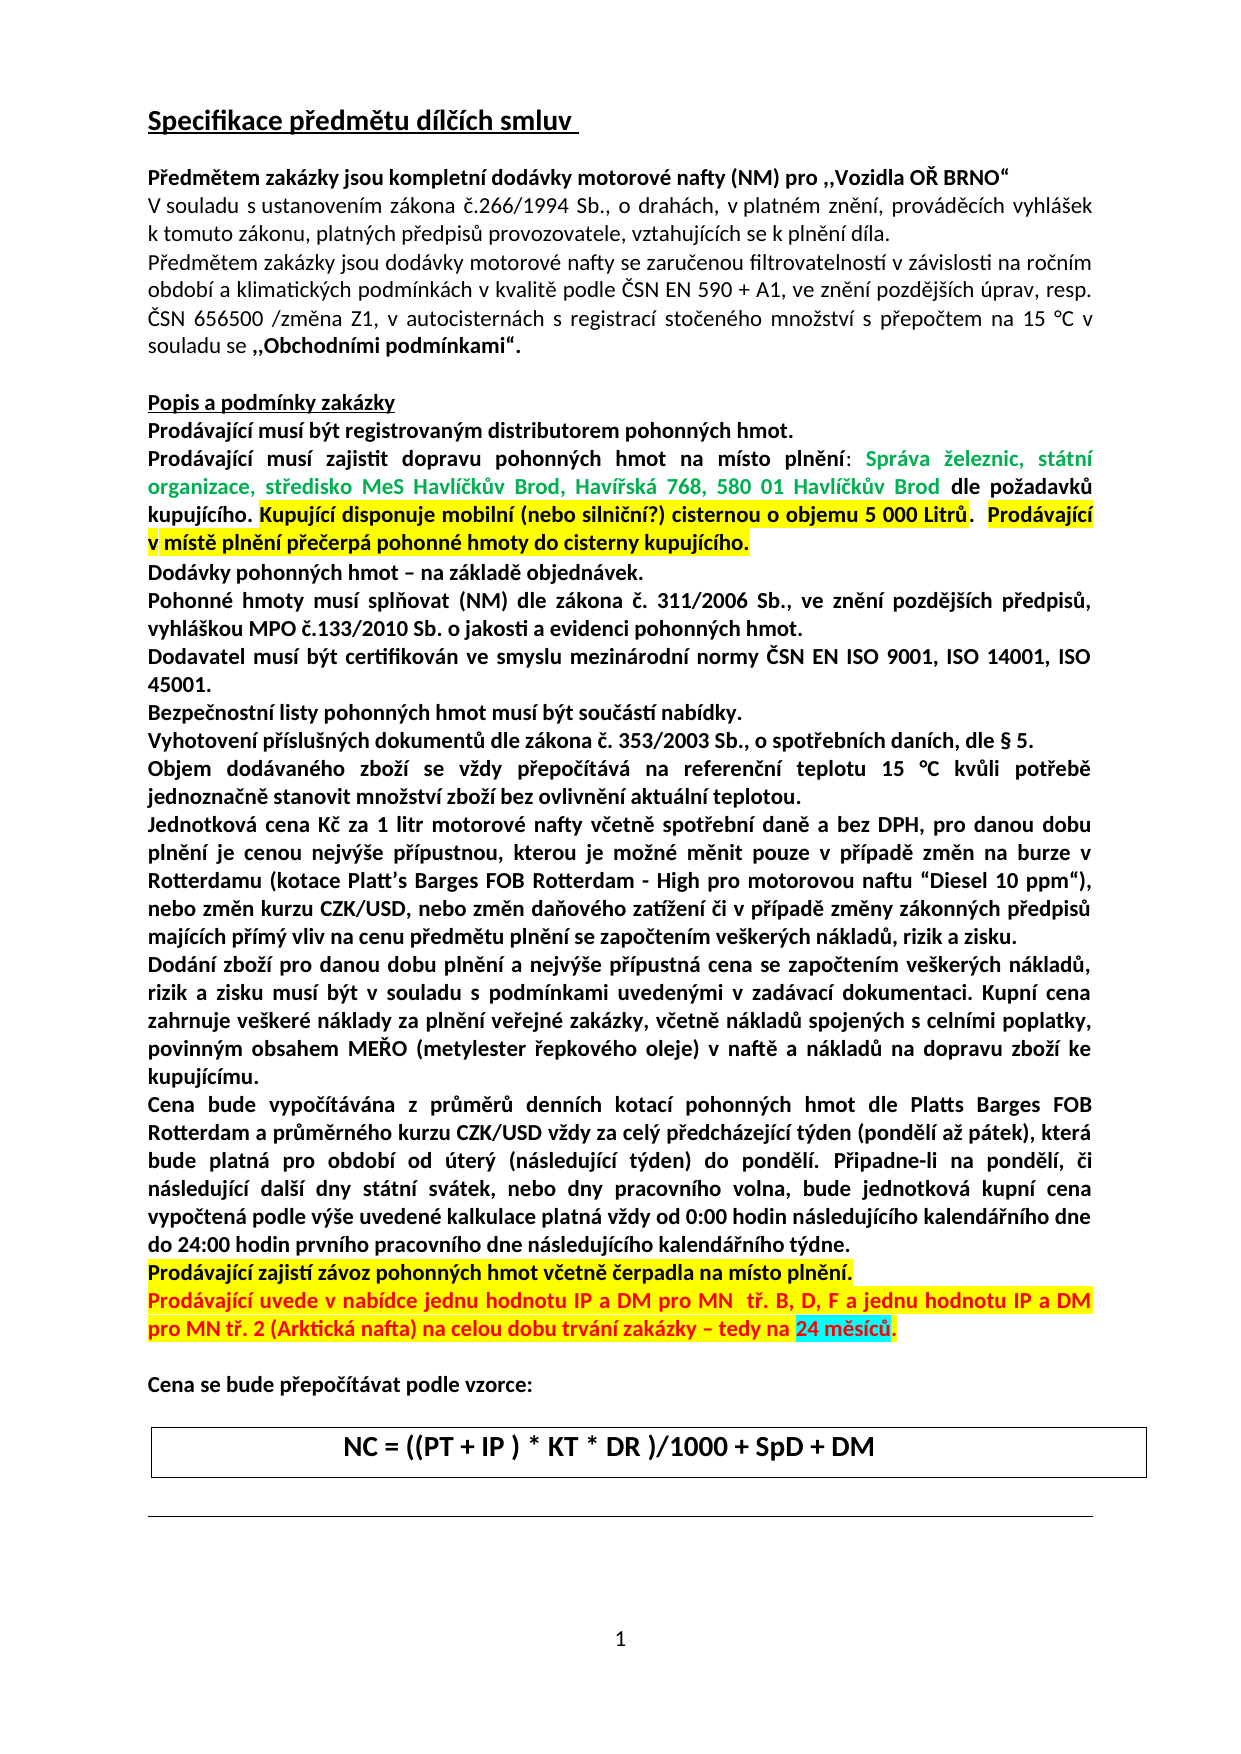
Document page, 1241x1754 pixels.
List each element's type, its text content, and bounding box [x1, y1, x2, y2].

text Cena se bude přepočítávat podle vzorce: [148, 1371, 1093, 1398]
text Bezpečnostní listy pohonných hmot musí být součástí nabídky. [148, 698, 1093, 726]
text Prodávající zajistí závoz pohonných hmot včetně čerpadla na místo plnění. [148, 1258, 1093, 1286]
text V souladu s ustanovením zákona č.266/1994 Sb., o drahách, v platném znění, prováděcích vyhlášek k tomuto zákonu, platných předpisů provozovatele, vztahujících se k plnění díla. [148, 192, 1093, 248]
text Dodavatel musí být certifikován ve smyslu mezinárodní normy ČSN EN ISO 9001, ISO 14001, ISO 45001. [148, 642, 1093, 698]
text Prodávající uvede v nabídce jednu hodnotu IP a DM pro MN tř. B, D, F a jednu hodnotu IP a DM pro MN tř. 2 (Arktická nafta) na celou dobu trvání zakázky – tedy na 24 měsíců. [148, 1314, 1093, 1342]
text Popis a podmínky zakázky [148, 388, 1093, 416]
text Prodávající musí být registrovaným distributorem pohonných hmot. [148, 416, 1093, 444]
text Prodávající musí zajistit dopravu pohonných hmot na místo plnění: Správa železnic, státní organizace, středisko MeS Havlíčkův Brod, Havířská 768, 580 01 Havlíčkův Brod dle požadavků kupujícího. Kupující disponuje mobilní (nebo silniční?) cisternou o objemu 5 000 Litrů. Prodávající v místě plnění přečerpá pohonné hmoty do cisterny kupujícího. [148, 444, 1093, 556]
text Dodávky pohonných hmot – na základě objednávek. [148, 558, 1093, 586]
text Předmětem zakázky jsou kompletní dodávky motorové nafty (NM) pro ,,Vozidla OŘ BRNO“ [148, 163, 1093, 192]
text Cena bude vypočítávána z průměrů denních kotací pohonných hmot dle Platts Barges FOB Rotterdam a průměrného kurzu CZK/USD vždy za celý předcházející týden (pondělí až pátek), která bude platná pro období od úterý (následující týden) do pondělí. Připadne-li na pondělí, či následující další dny státní svátek, nebo dny pracovního volna, bude jednotková kupní cena vypočtená podle výše uvedené kalkulace platná vždy od 0:00 hodin následujícího kalendářního dne do 24:00 hodin prvního pracovního dne následujícího kalendářního týdne. [148, 1090, 1093, 1258]
text Pohonné hmoty musí splňovat (NM) dle zákona č. 311/2006 Sb., ve znění pozdějších předpisů, vyhláškou MPO č.133/2010 Sb. o jakosti a evidenci pohonných hmot. [148, 586, 1093, 642]
text Jednotková cena Kč za 1 litr motorové nafty včetně spotřební daně a bez DPH, pro danou dobu plnění je cenou nejvýše přípustnou, kterou je možné měnit pouze v případě změn na burze v Rotterdamu (kotace Platt’s Barges FOB Rotterdam - High pro motorovou naftu “Diesel 10 ppm“), nebo změn kurzu CZK/USD, nebo změn daňového zatížení či v případě změny zákonných předpisů majících přímý vliv na cenu předmětu plnění se započtením veškerých nákladů, rizik a zisku. [148, 810, 1093, 950]
text Specifikace předmětu dílčích smluv [148, 102, 1093, 137]
text Objem dodávaného zboží se vždy přepočítává na referenční teplotu 15 °C kvůli potřebě jednoznačně stanovit množství zboží bez ovlivnění aktuální teplotou. [148, 754, 1093, 810]
text Předmětem zakázky jsou dodávky motorové nafty se zaručenou filtrovatelností v závislosti na ročním období a klimatických podmínkách v kvalitě podle ČSN EN 590 + A1, ve znění pozdějších úprav, resp. ČSN 656500 /změna Z1, v autocisternách s registrací stočeného množství s přepočtem na 15 °C v souladu se ,,Obchodními podmínkami“. [148, 248, 1093, 360]
text Dodání zboží pro danou dobu plnění a nejvýše přípustná cena se započtením veškerých nákladů, rizik a zisku musí být v souladu s podmínkami uvedenými v zadávací dokumentaci. Kupní cena zahrnuje veškeré náklady za plnění veřejné zakázky, včetně nákladů spojených s celními poplatky, povinným obsahem MEŘO (metylester řepkového oleje) v naftě a nákladů na dopravu zboží ke kupujícímu. [148, 950, 1093, 1090]
table_header NC = ((PT + IP ) * KT * DR )/1000 + SpD + DM [152, 1428, 1146, 1477]
text Vyhotovení příslušných dokumentů dle zákona č. 353/2003 Sb., o spotřebních daních, dle § 5. [148, 726, 1093, 754]
